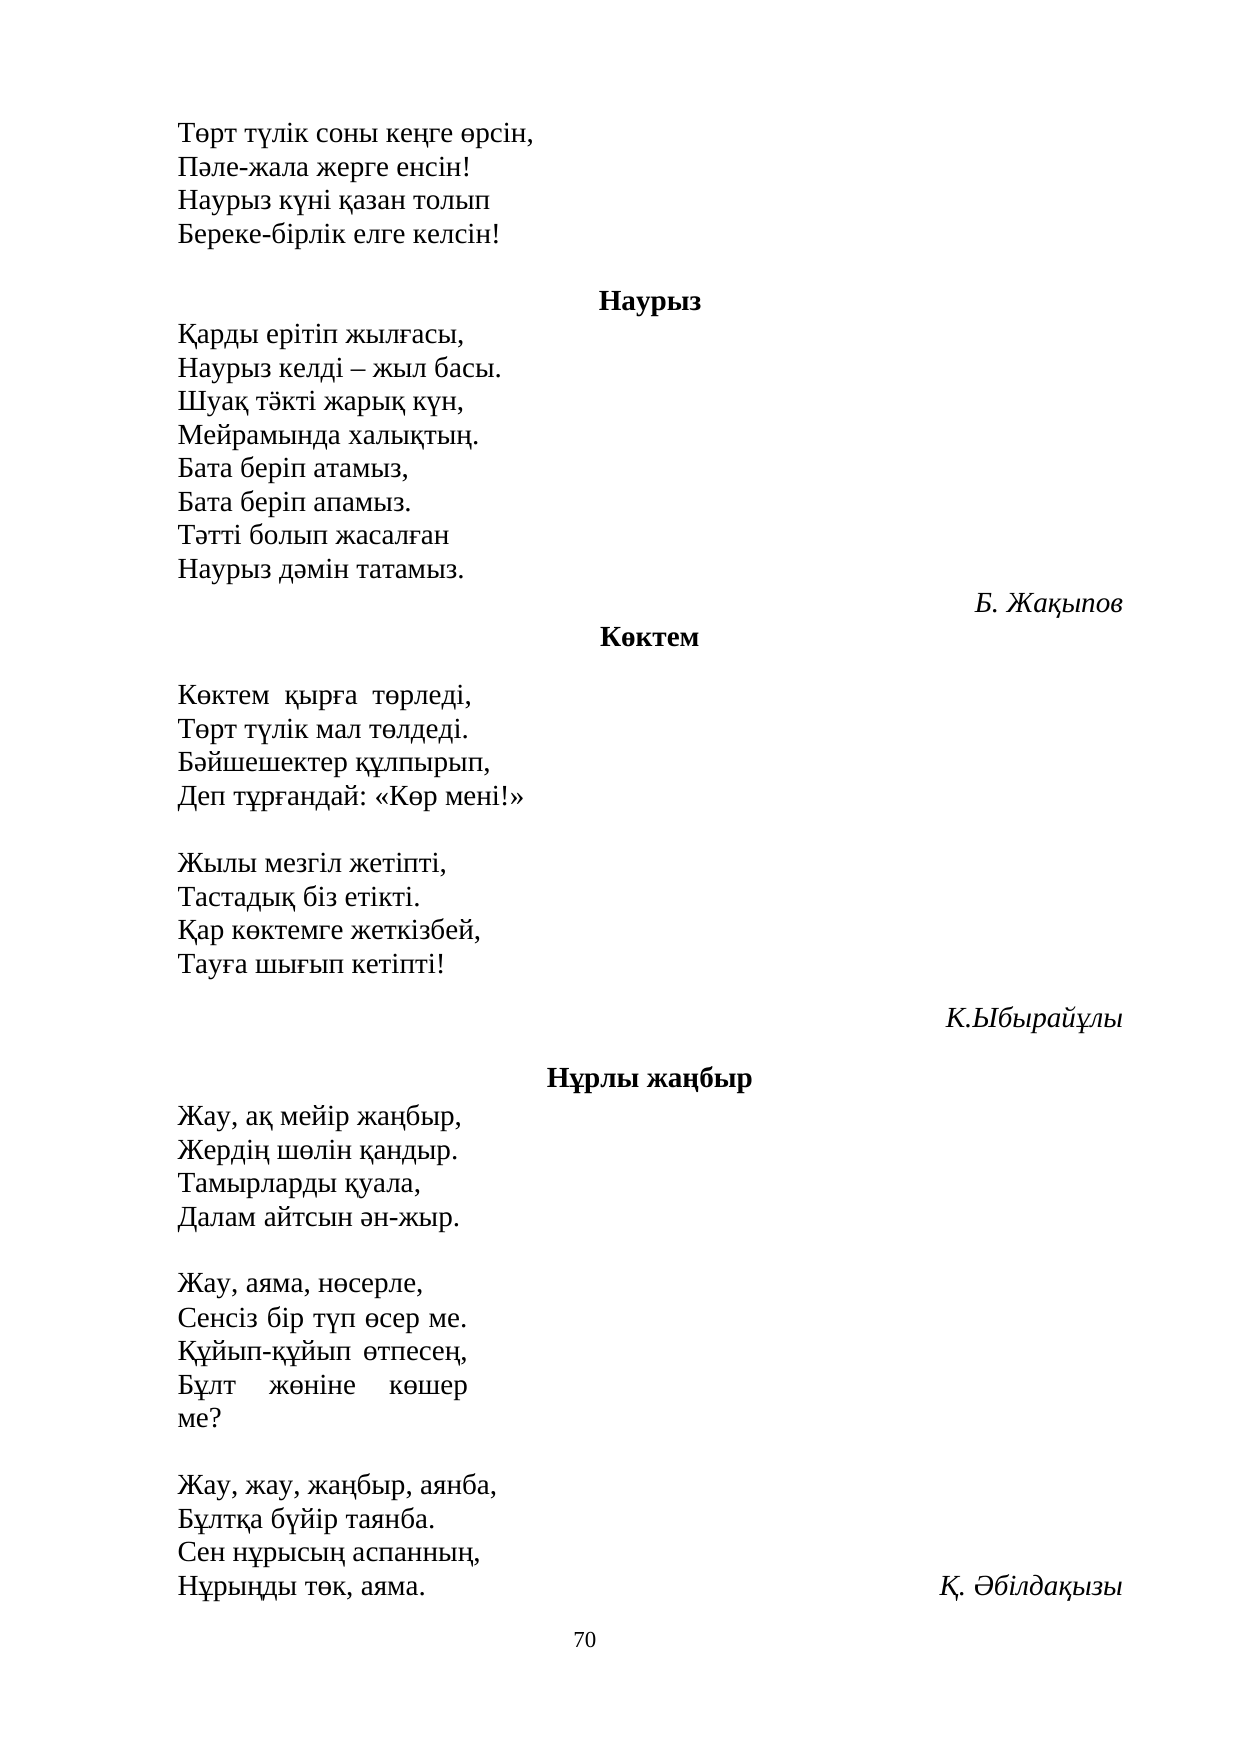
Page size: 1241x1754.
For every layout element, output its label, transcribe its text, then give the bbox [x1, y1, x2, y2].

text Сенсіз бір түп өсер ме. Құйып-құйып өтпесең, Бұлт жөніне көшер ме? [177, 1300, 468, 1434]
text Қ. Әбілдақызы [809, 1568, 1123, 1602]
subtitle Наурыз [596, 283, 703, 317]
text Жау, жау, жаңбыр, аянба, Бұлтқа бүйір таянба. [177, 1467, 499, 1534]
text Наурыз дәмін татамыз. [177, 551, 524, 585]
text Қар көктемге жеткізбей, Тауға шығып кетіпті! [177, 912, 483, 979]
text Бата беріп атамыз, Бата беріп апамыз. Тәтті болып жасалған [177, 450, 450, 551]
text Жылы мезгіл жетіпті, Тастадық біз етікті. [177, 845, 449, 912]
text Наурыз күні қазан толып Береке-бірлік елге келсін! [177, 182, 501, 249]
text Б. Жақыпов [809, 585, 1123, 619]
subtitle Нұрлы жаңбыр [545, 1061, 754, 1094]
text Жау, аяма, нөсерле, [177, 1266, 524, 1300]
text Төрт түлік соны кеңге өрсін, Пәле-жала жерге енсін! [177, 115, 534, 182]
text Сен нұрысың аспанның, Нұрыңды төк, аяма. [177, 1534, 482, 1602]
text Жау, ақ мейір жаңбыр, Жердің шөлін қандыр. Тамырларды қуала, Далам айтсын ән-жыр. [177, 1098, 464, 1232]
text Көктем қырға төрледі, Төрт түлік мал төлдеді. Бәйшешектер құлпырып, Деп тұрғандай: «Көр мені!» [177, 677, 525, 812]
text Қарды ерітіп жылғасы, Наурыз келді – жыл басы. Шуақ тӛкті жарық күн, Мейрамында халықтың. [177, 316, 504, 450]
text К.Ыбырайұлы [809, 1001, 1123, 1034]
text Көктем [544, 619, 754, 653]
